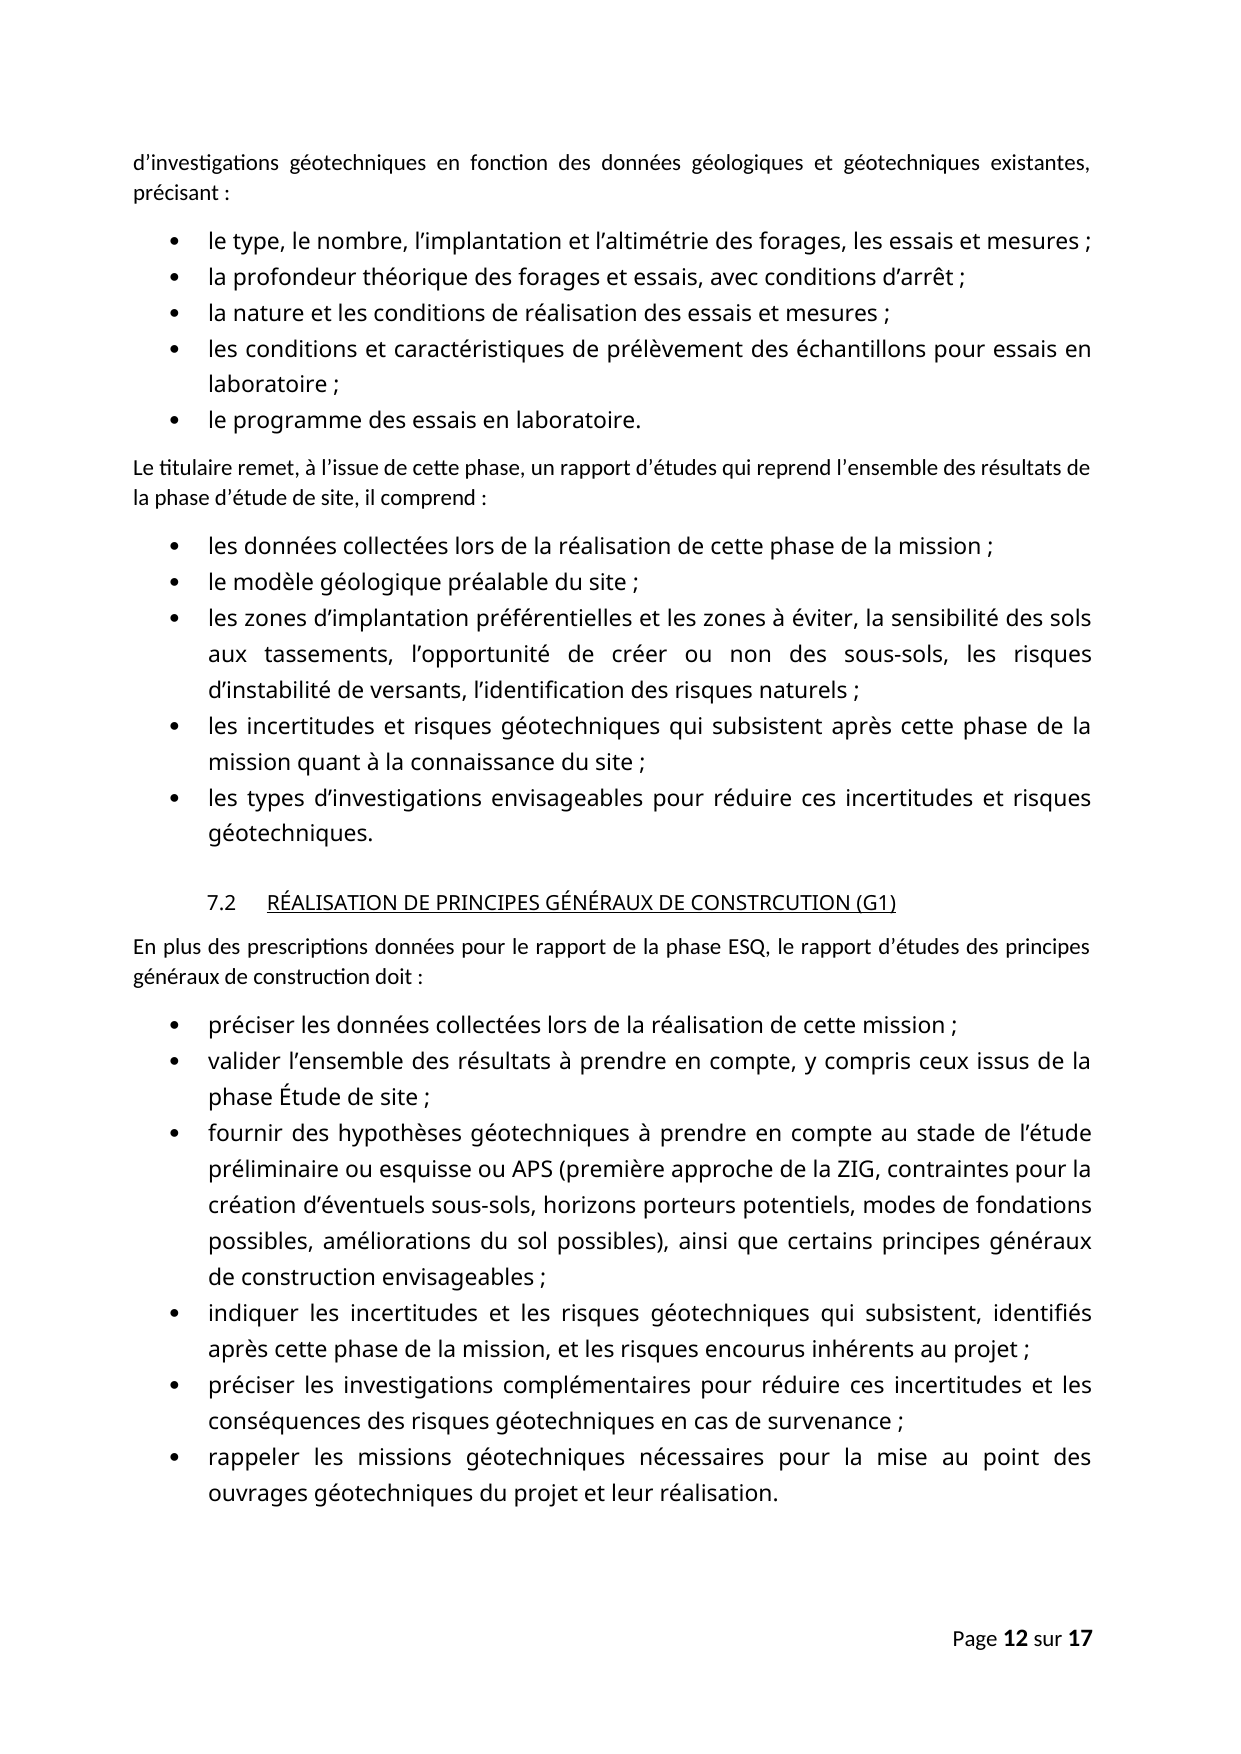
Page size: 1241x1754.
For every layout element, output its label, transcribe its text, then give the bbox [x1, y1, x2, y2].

list préciser les données collectées lors de la réalisation de cette mission ; [170, 1009, 1093, 1041]
list indiquer les incertitudes et les risques géotechniques qui subsistent, identifiés après cette phase de la mission, et les risques encourus inhérents au projet ; [170, 1297, 1093, 1364]
list le programme des essais en laboratoire. [170, 404, 1093, 436]
list les zones d’implantation préférentielles et les zones à éviter, la sensibilité des sols aux tassements, l’opportunité de créer ou non des sous-sols, les risques d’instabilité de versants, l’identification des risques naturels ; [170, 602, 1093, 705]
list les données collectées lors de la réalisation de cette phase de la mission ; [170, 530, 1093, 561]
text En plus des prescriptions données pour le rapport de la phase ESQ, le rapport d’études des principes généraux de construction doit : [133, 932, 1093, 990]
list rappeler les missions géotechniques nécessaires pour la mise au point des ouvrages géotechniques du projet et leur réalisation. [170, 1441, 1093, 1508]
text Le titulaire remet, à l’issue de cette phase, un rapport d’études qui reprend l’ensemble des résultats de la phase d’étude de site, il comprend : [133, 453, 1093, 511]
list préciser les investigations complémentaires pour réduire ces incertitudes et les conséquences des risques géotechniques en cas de survenance ; [170, 1369, 1093, 1436]
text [133, 148, 1093, 206]
list le modèle géologique préalable du site ; [170, 566, 1093, 597]
list fournir des hypothèses géotechniques à prendre en compte au stade de l’étude préliminaire ou esquisse ou APS (première approche de la ZIG, contraintes pour la création d’éventuels sous-sols, horizons porteurs potentiels, modes de fondations possibles, améliorations du sol possibles), ainsi que certains principes généraux de construction envisageables ; [170, 1117, 1093, 1292]
subtitle RÉALISATION DE PRINCIPES GÉNÉRAUX DE CONSTRCUTION (G1) [207, 888, 1093, 916]
list valider l’ensemble des résultats à prendre en compte, y compris ceux issus de la phase Étude de site ; [170, 1045, 1093, 1112]
list les incertitudes et risques géotechniques qui subsistent après cette phase de la mission quant à la connaissance du site ; [170, 709, 1093, 777]
list les conditions et caractéristiques de prélèvement des échantillons pour essais en laboratoire ; [170, 332, 1093, 400]
list le type, le nombre, l’implantation et l’altimétrie des forages, les essais et mesures ; [170, 225, 1093, 256]
list la nature et les conditions de réalisation des essais et mesures ; [170, 297, 1093, 328]
list la profondeur théorique des forages et essais, avec conditions d’arrêt ; [170, 261, 1093, 292]
list les types d’investigations envisageables pour réduire ces incertitudes et risques géotechniques. [170, 781, 1093, 849]
